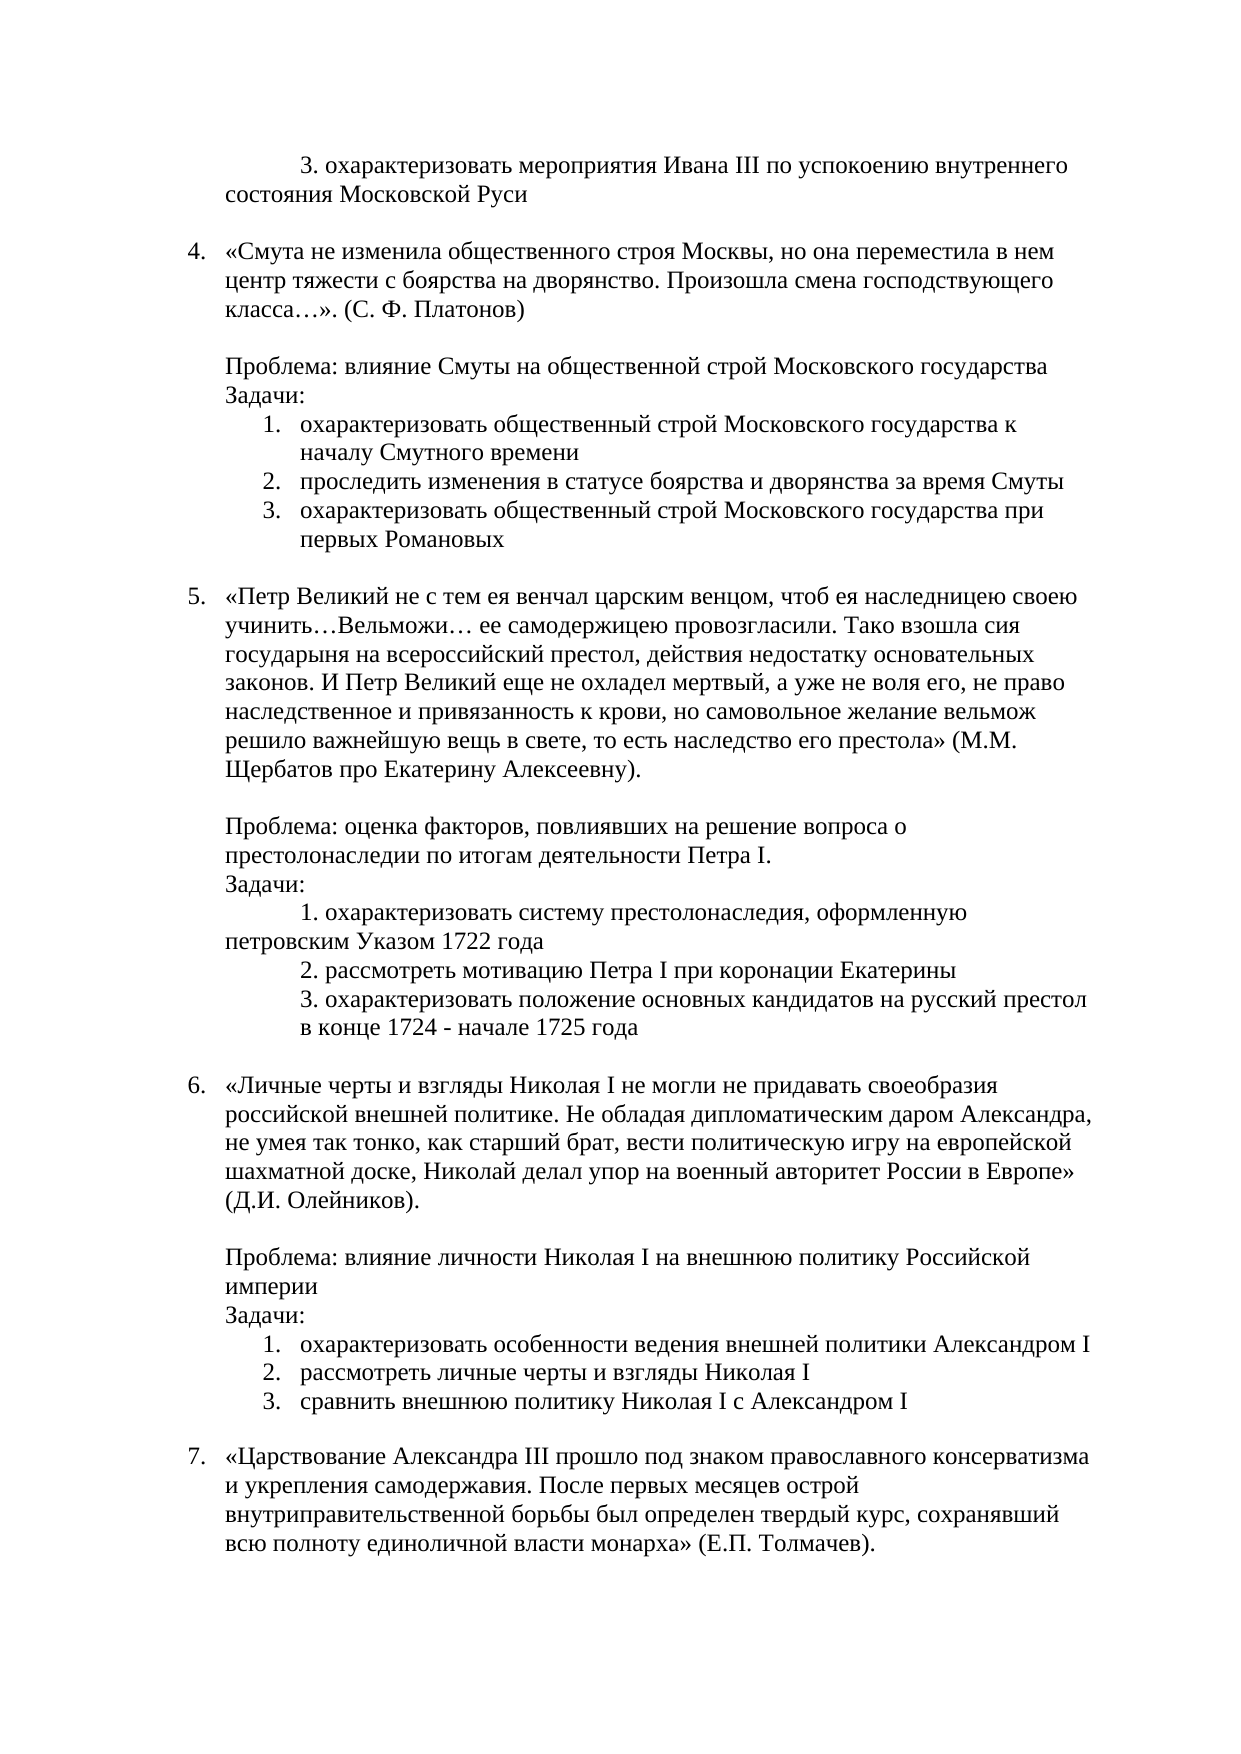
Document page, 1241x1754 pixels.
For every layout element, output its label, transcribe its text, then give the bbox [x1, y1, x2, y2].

text 3. охарактеризовать положение основных кандидатов на русский престол в конце 1724 - начале 1725 года [300, 984, 1094, 1041]
list «Петр Великий не с тем ея венчал царским венцом, чтоб ея наследницею своею учинить…Вельможи… ее самодержицею провозгласили. Тако взошла сия государыня на всероссийский престол, действия недостатку основательных законов. И Петр Великий еще не охладел мертвый, а уже не воля его, не право наследственное и привязанность к крови, но самовольное желание вельмож решило важнейшую вещь в свете, то есть наследство его престола» (М.М. Щербатов про Екатерину Алексеевну). [187, 581, 1094, 782]
list охарактеризовать общественный строй Московского государства при первых Романовых [262, 495, 1094, 552]
text 3. охарактеризовать мероприятия Ивана III по успокоению внутреннего состояния Московской Руси [225, 150, 1094, 207]
text 2. рассмотреть мотивацию Петра I при коронации Екатерины [300, 955, 1094, 984]
list охарактеризовать особенности ведения внешней политики Александром I [262, 1329, 1094, 1357]
text 1. охарактеризовать систему престолонаследия, оформленную петровским Указом 1722 года [225, 897, 1094, 955]
list рассмотреть личные черты и взгляды Николая I [262, 1357, 1094, 1386]
list охарактеризовать общественный строй Московского государства к началу Смутного времени [262, 409, 1094, 466]
list «Царствование Александра III прошло под знаком православного консерватизма и укрепления самодержавия. После первых месяцев острой внутриправительственной борьбы был определен твердый курс, сохранявший всю полноту единоличной власти монарха» (Е.П. Толмачев). [187, 1441, 1094, 1556]
list проследить изменения в статусе боярства и дворянства за время Смуты [262, 466, 1094, 495]
text Проблема: оценка факторов, повлиявших на решение вопроса о престолонаследии по итогам деятельности Петра I. Задачи: [225, 811, 1094, 897]
text Проблема: влияние Смуты на общественной строй Московского государства Задачи: [225, 351, 1094, 409]
text Проблема: влияние личности Николая I на внешнюю политику Российской империи Задачи: [225, 1242, 1094, 1329]
list «Смута не изменила общественного строя Москвы, но она переместила в нем центр тяжести с боярства на дворянство. Произошла смена господствующего класса…». (С. Ф. Платонов) [187, 236, 1094, 322]
list «Личные черты и взгляды Николая I не могли не придавать своеобразия российской внешней политике. Не обладая дипломатическим даром Александра, не умея так тонко, как старший брат, вести политическую игру на европейской шахматной доске, Николай делал упор на военный авторитет России в Европе» (Д.И. Олейников). [187, 1070, 1094, 1214]
list сравнить внешнюю политику Николая I c Александром I [262, 1386, 1094, 1415]
